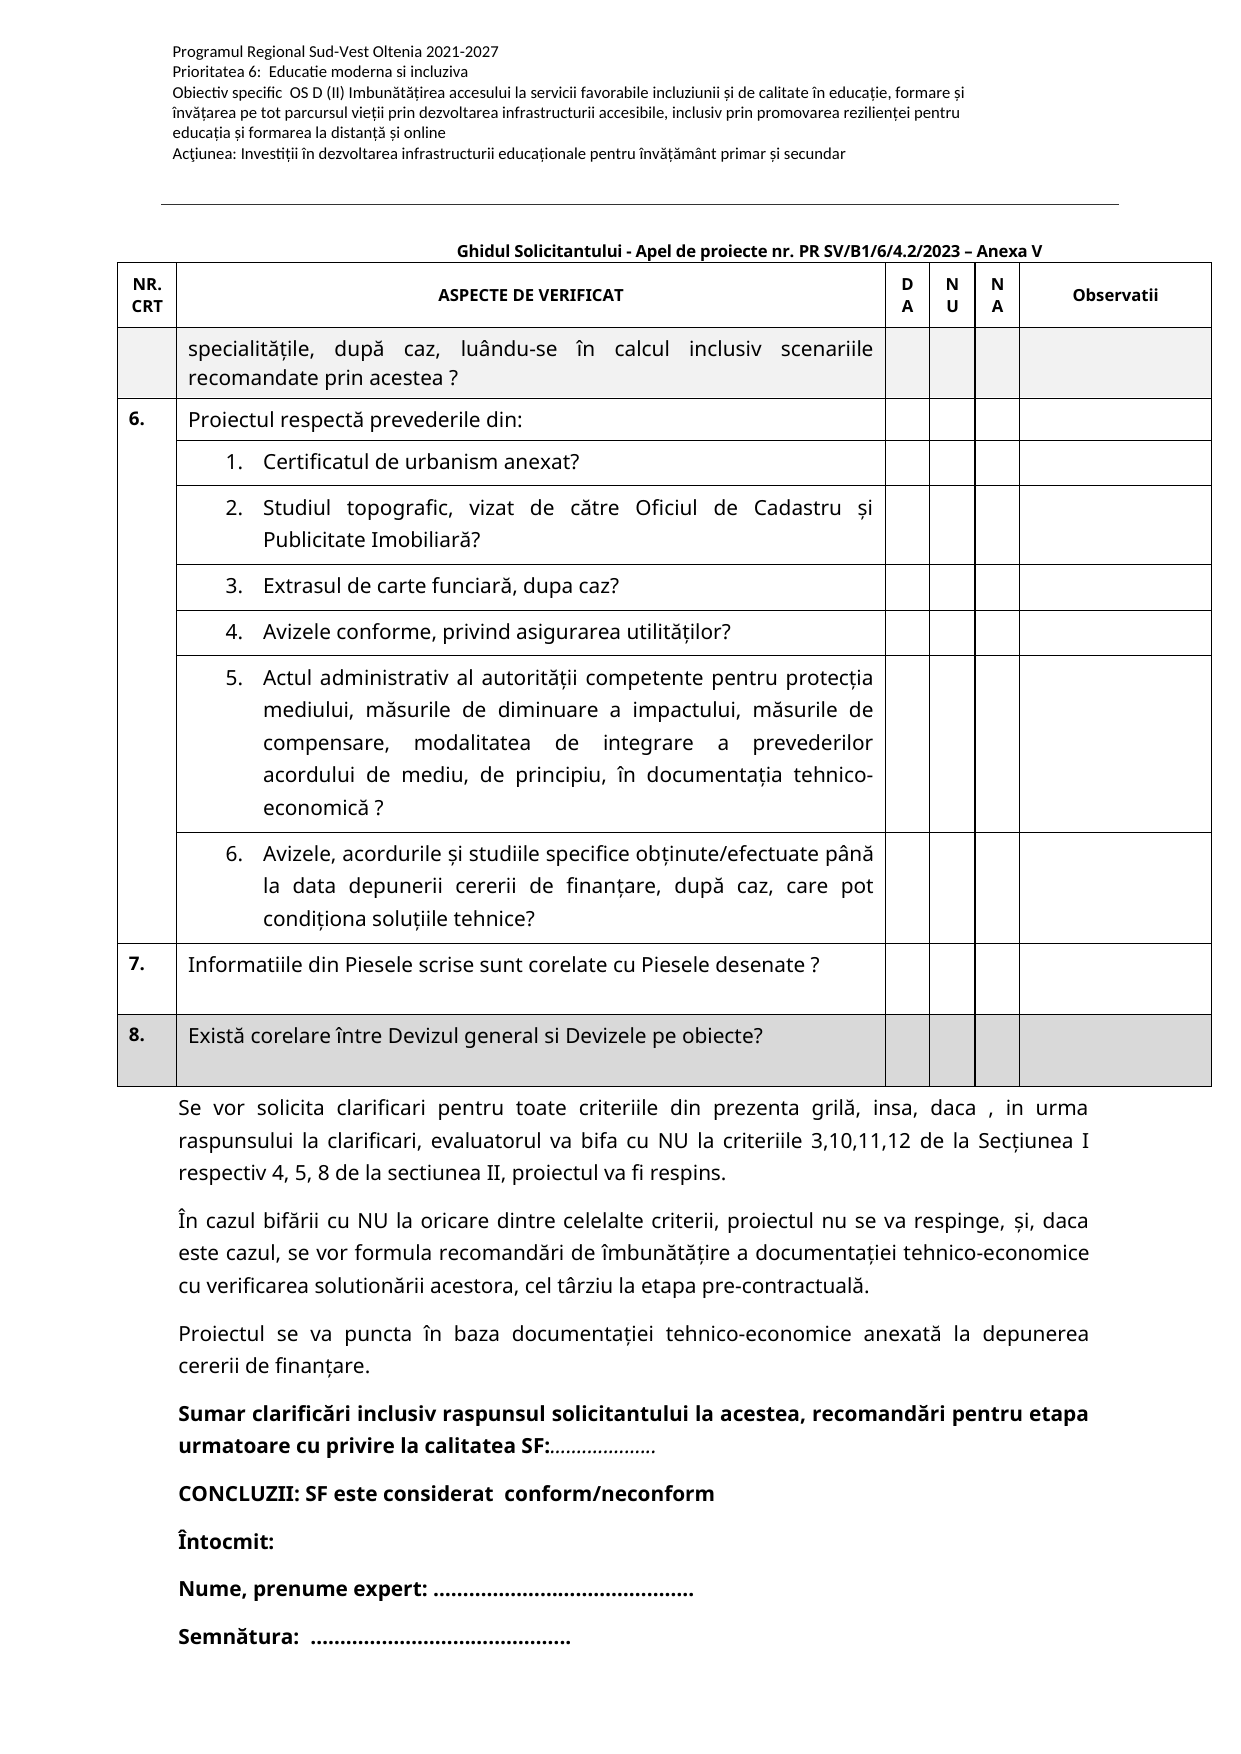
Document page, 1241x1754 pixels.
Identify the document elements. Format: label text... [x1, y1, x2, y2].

table_cell Studiul topografic, vizat de către Oficiul de Cadastru şi Publicitate Imobiliară? [177, 486, 885, 564]
table_cell [886, 565, 929, 609]
table_cell [886, 486, 929, 564]
table_cell [976, 565, 1019, 609]
table_cell [976, 328, 1019, 397]
table_cell [1020, 656, 1211, 832]
table_header ASPECTE DE VERIFICAT [177, 263, 885, 327]
table_cell [976, 833, 1019, 943]
text Proiectul se va puncta în baza documentației tehnico-economice anexată la depunerea cererii de finanțare. [178, 1319, 1090, 1380]
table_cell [177, 328, 885, 397]
table_cell [976, 441, 1019, 485]
table_cell Avizele, acordurile şi studiile specifice obținute/efectuate până la data depunerii cererii de finanțare, după caz, care pot condiţiona soluţiile tehnice? [177, 833, 885, 943]
table_header DA [886, 263, 929, 327]
table_cell [930, 399, 974, 439]
table_cell Extrasul de carte funciară, dupa caz? [177, 565, 885, 609]
table_cell [1020, 565, 1211, 609]
table_cell [886, 944, 929, 1014]
table_cell [1020, 944, 1211, 1014]
table_cell [886, 399, 929, 439]
text Întocmit: [178, 1527, 1090, 1555]
table_cell [930, 656, 974, 832]
text Nume, prenume expert: …………………………………….. [178, 1574, 1090, 1603]
table_cell [976, 611, 1019, 655]
table_cell [976, 656, 1019, 832]
table_cell [1020, 486, 1211, 564]
table_cell [886, 441, 929, 485]
table_cell [930, 833, 974, 943]
table_cell [930, 328, 974, 397]
text În cazul bifării cu NU la oricare dintre celelalte criterii, proiectul nu se va respinge, și, daca este cazul, se vor formula recomandări de îmbunătățire a documentației tehnico-economice cu verificarea solutionării acestora, cel târziu la etapa pre-contractuală. [178, 1206, 1090, 1299]
table_cell [118, 328, 176, 397]
table_cell Proiectul respectă prevederile din: [177, 399, 885, 439]
table_cell [1020, 833, 1211, 943]
table_cell Avizele conforme, privind asigurarea utilităţilor? [177, 611, 885, 655]
table_cell [930, 944, 974, 1014]
table_cell [930, 441, 974, 485]
table_cell [1020, 1015, 1211, 1086]
table_header Observatii [1020, 263, 1211, 327]
table_cell [976, 944, 1019, 1014]
table_cell [1020, 328, 1211, 397]
table_cell [930, 611, 974, 655]
table_cell [930, 486, 974, 564]
table_cell Certificatul de urbanism anexat? [177, 441, 885, 485]
table_cell [118, 944, 176, 1014]
table_cell [118, 399, 176, 943]
table_cell [886, 833, 929, 943]
table_cell [886, 1015, 929, 1086]
table_cell [886, 611, 929, 655]
text Sumar clarificări inclusiv raspunsul solicitantului la acestea, recomandări pentru etapa urmatoare cu privire la calitatea SF:.................... [178, 1399, 1090, 1460]
table_cell [1020, 441, 1211, 485]
table_cell [1020, 399, 1211, 439]
table_cell Există corelare între Devizul general si Devizele pe obiecte? [177, 1015, 885, 1086]
table_cell [976, 399, 1019, 439]
table_cell [976, 1015, 1019, 1086]
table_cell [1020, 611, 1211, 655]
text Semnătura: …………………………………….. [178, 1622, 1090, 1650]
table_cell [118, 1015, 176, 1086]
table_header NA [976, 263, 1019, 327]
table_cell [976, 486, 1019, 564]
table_cell Informatiile din Piesele scrise sunt corelate cu Piesele desenate ? [177, 944, 885, 1014]
text CONCLUZII: SF este considerat conform/neconform [178, 1479, 1090, 1508]
table_cell [930, 565, 974, 609]
table_cell [930, 1015, 974, 1086]
table_header NU [930, 263, 974, 327]
table_cell Actul administrativ al autorităţii competente pentru protecţia mediului, măsurile de diminuare a impactului, măsurile de compensare, modalitatea de integrare a prevederilor acordului de mediu, de principiu, în documentaţia tehnico-economică ? [177, 656, 885, 832]
text Se vor solicita clarificari pentru toate criteriile din prezenta grilă, insa, daca , in urma raspunsului la clarificari, evaluatorul va bifa cu NU la criteriile 3,10,11,12 de la Secţiunea I respectiv 4, 5, 8 de la sectiunea II, proiectul va fi respins. [178, 1093, 1090, 1187]
table_cell [886, 656, 929, 832]
table_cell [886, 328, 929, 397]
table_header NR. CRT [118, 263, 176, 327]
